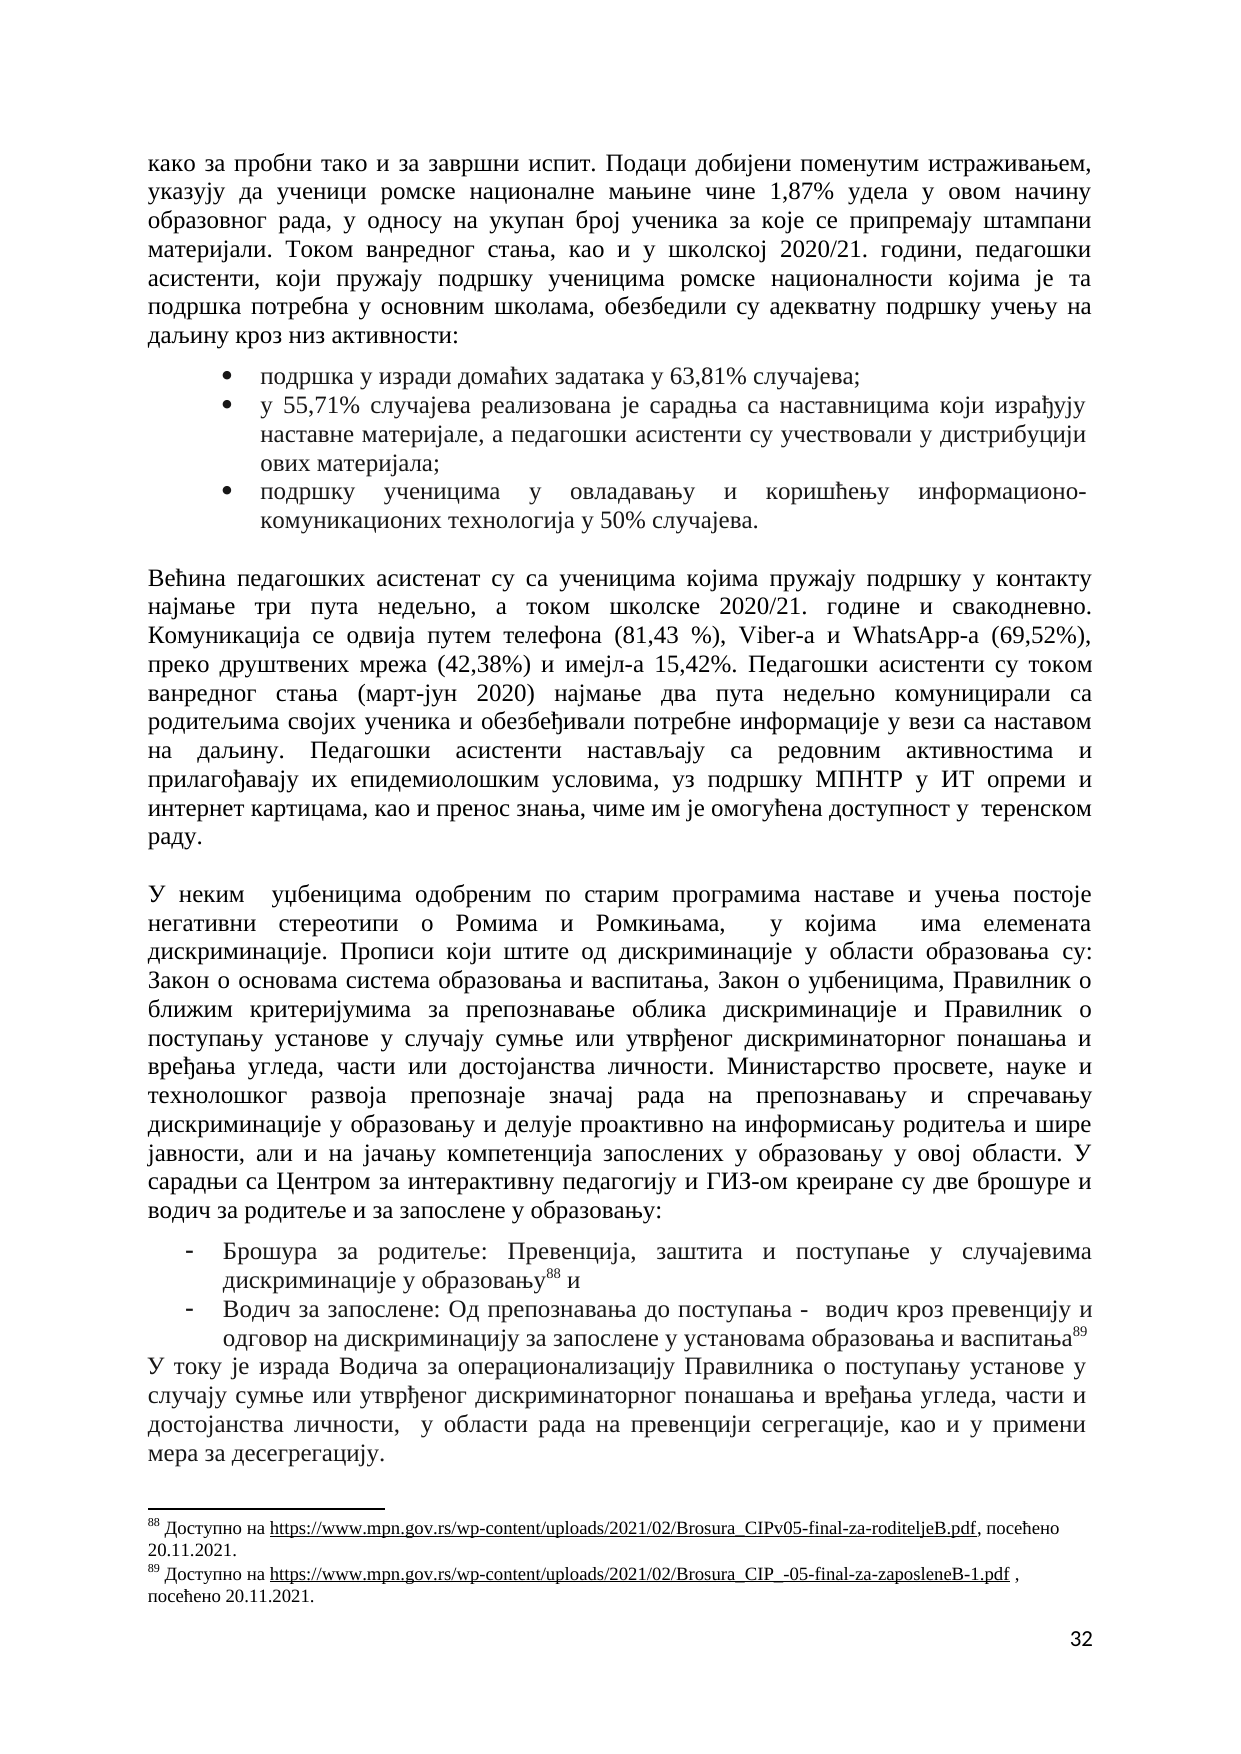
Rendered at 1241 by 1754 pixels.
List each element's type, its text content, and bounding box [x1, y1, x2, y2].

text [148, 148, 1093, 349]
text Већина педагошких асистенат су са ученицима којима пружају подршку у контакту најмање три пута недељно, а током школске 2020/21. године и свакодневно. Комуникација се одвија путем телефона (81,43 %), Viber-a и WhatsApp-a (69,52%), преко друштвених мрежа (42,38%) и имејл-а 15,42%. Педагошки асистенти су током ванредног стања (март-јун 2020) најмање два пута недељно комуницирали са родитељима својих ученика и обезбеђивали потребне информације у вези са наставом на даљину. Педагошки асистенти настављају са редовним активностима и прилагођавају их епидемиолошким условима, уз подршку МПНТР у ИТ опреми и интернет картицама, као и пренос знања, чиме им је омогућена доступност у теренском раду. [148, 563, 1093, 850]
list Брошура за родитеље: Превенција, заштита и поступање у случајевима дискриминације у образовању и [185, 1236, 1093, 1294]
list Водич за запослене: Од препознавања до поступања - водич кроз превенцију и одговор на дискриминацију за запослене у установама образовања и васпитања [185, 1294, 1093, 1351]
list У току је израда Водича за операционализацију Правилника о поступању установе у случају сумње или утврђеног дискриминаторног понашања и вређања угледа, части и достојанства личности, у области рада на превенцији сегрегације, као и у примени мера за десегрегацију. [147, 1351, 1087, 1466]
list подршку ученицима у овладавању и коришћењу информационо-комуникационих технологија у 50% случајева. [223, 476, 1087, 534]
list подршка у изради домаћих задатака у 63,81% случајева; [223, 361, 1087, 390]
list у 55,71% случајева реализована је сарадња са наставницима који израђују наставне материјале, а педагошки асистенти су учествовали у дистрибуцији ових материјала; [223, 390, 1087, 476]
text У неким уџбеницима одобреним по старим програмима наставе и учења постоје негативни стереотипи о Ромима и Ромкињама, у којима има елемената дискриминације. Прописи који штите од дискриминације у области образовања су: Закон о основама система образовања и васпитања, Закон о уџбеницима, Правилник о ближим критеријумима за препознавање облика дискриминације и Правилник о поступању установе у случају сумње или утврђеног дискриминаторног понашања и вређања угледа, части или достојанства личности. Министарство просвете, науке и технолошког развоја препознаје значај рада на препознавању и спречавању дискриминације у образовању и делује проактивно на информисању родитеља и шире јавности, али и на јачању компетенција запослених у образовању у овој области. У сарадњи са Центром за интерактивну педагогију и ГИЗ-ом креиране су две брошуре и водич за родитеље и за запослене у образовању: [148, 879, 1093, 1224]
